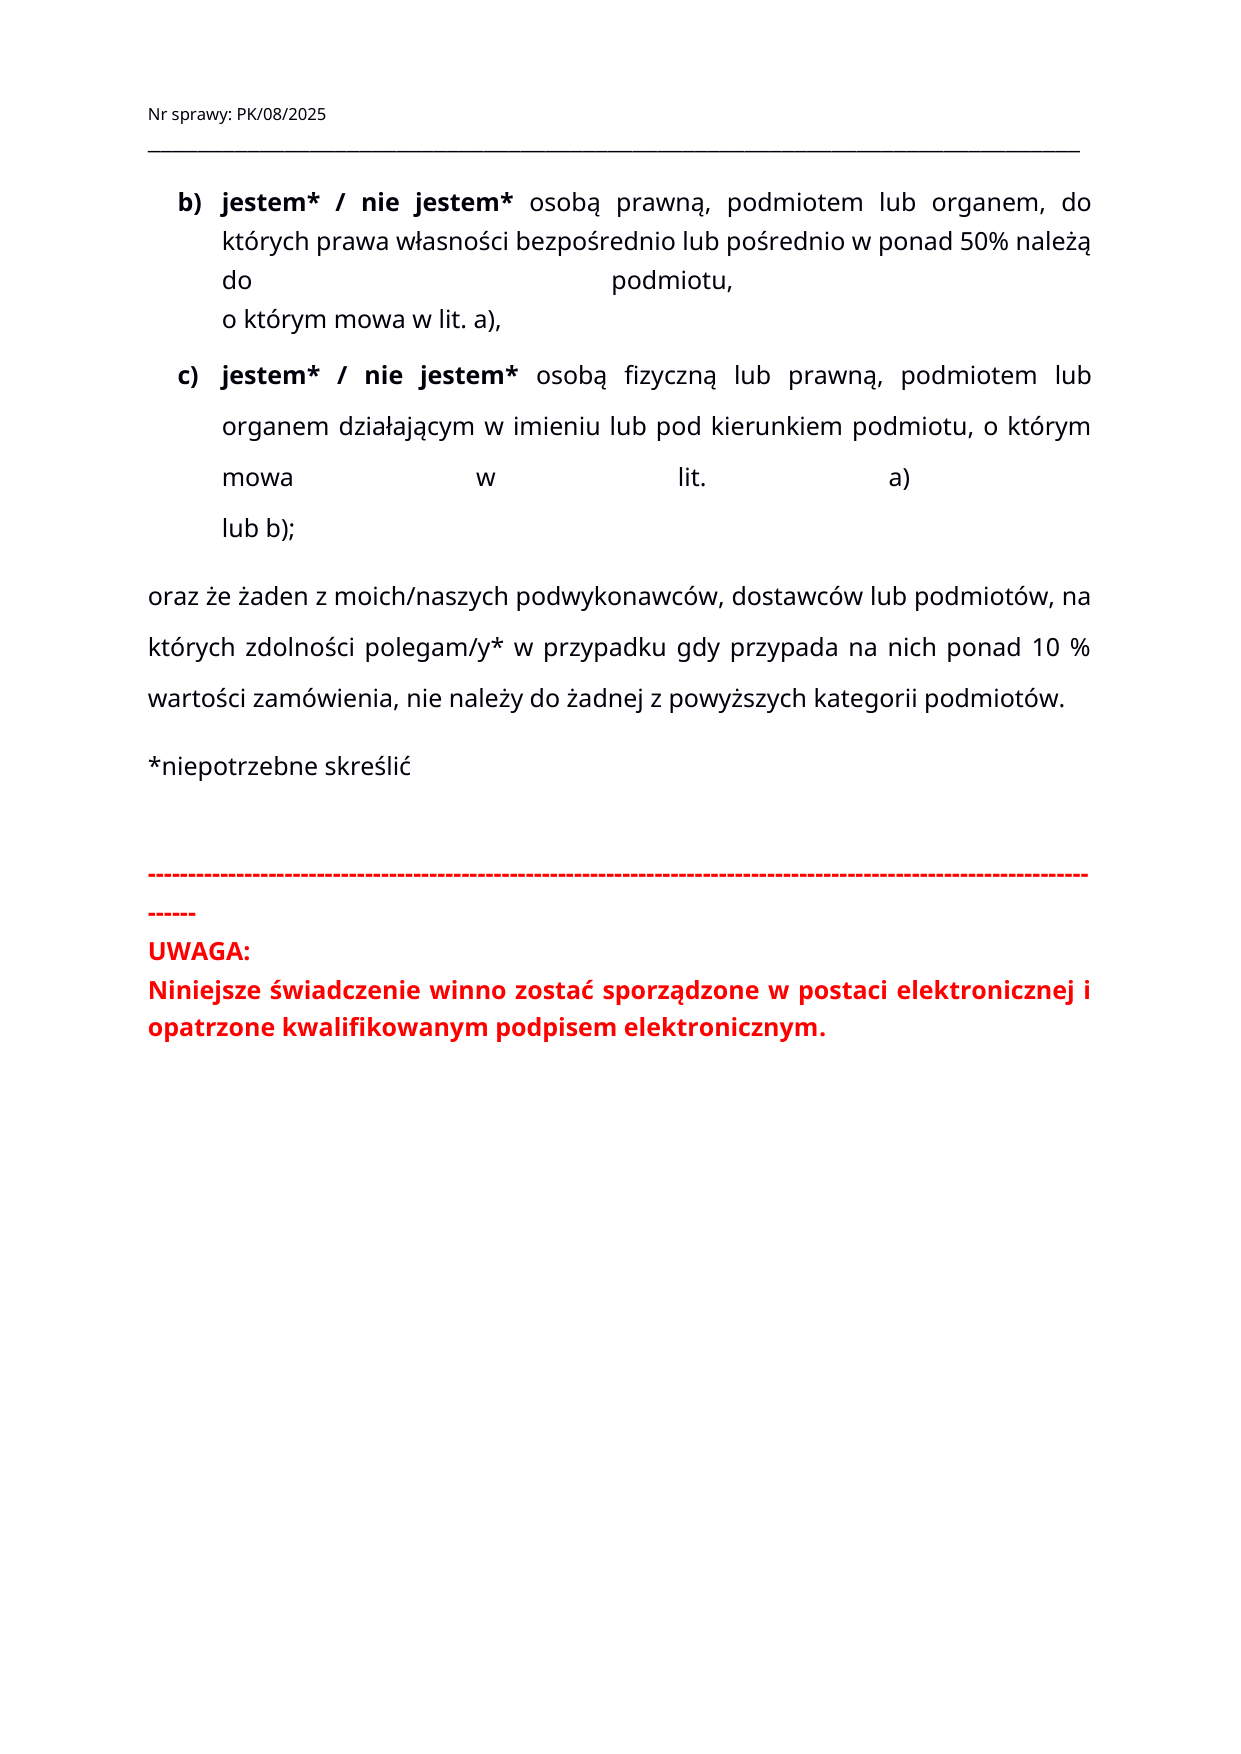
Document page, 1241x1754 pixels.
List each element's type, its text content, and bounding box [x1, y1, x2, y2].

text *niepotrzebne skreślić [148, 748, 1092, 783]
text Niniejsze świadczenie winno zostać sporządzone w postaci elektronicznej i opatrzone kwalifikowanym podpisem elektronicznym. [148, 973, 1092, 1044]
text --------------------------------------------------------------------------------------------------------------------------- [148, 855, 1092, 929]
list jestem* / nie jestem* osobą prawną, podmiotem lub organem, do których prawa własności bezpośrednio lub pośrednio w ponad 50% należą do podmiotu, o którym mowa w lit. a), [177, 184, 1092, 336]
list jestem* / nie jestem* osobą fizyczną lub prawną, podmiotem lub organem działającym w imieniu lub pod kierunkiem podmiotu, o którym mowa w lit. a) lub b); [177, 358, 1092, 545]
list UWAGA: [148, 934, 1092, 968]
text oraz że żaden z moich/naszych podwykonawców, dostawców lub podmiotów, na których zdolności polegam/y* w przypadku gdy przypada na nich ponad 10 % wartości zamówienia, nie należy do żadnej z powyższych kategorii podmiotów. [148, 579, 1092, 715]
